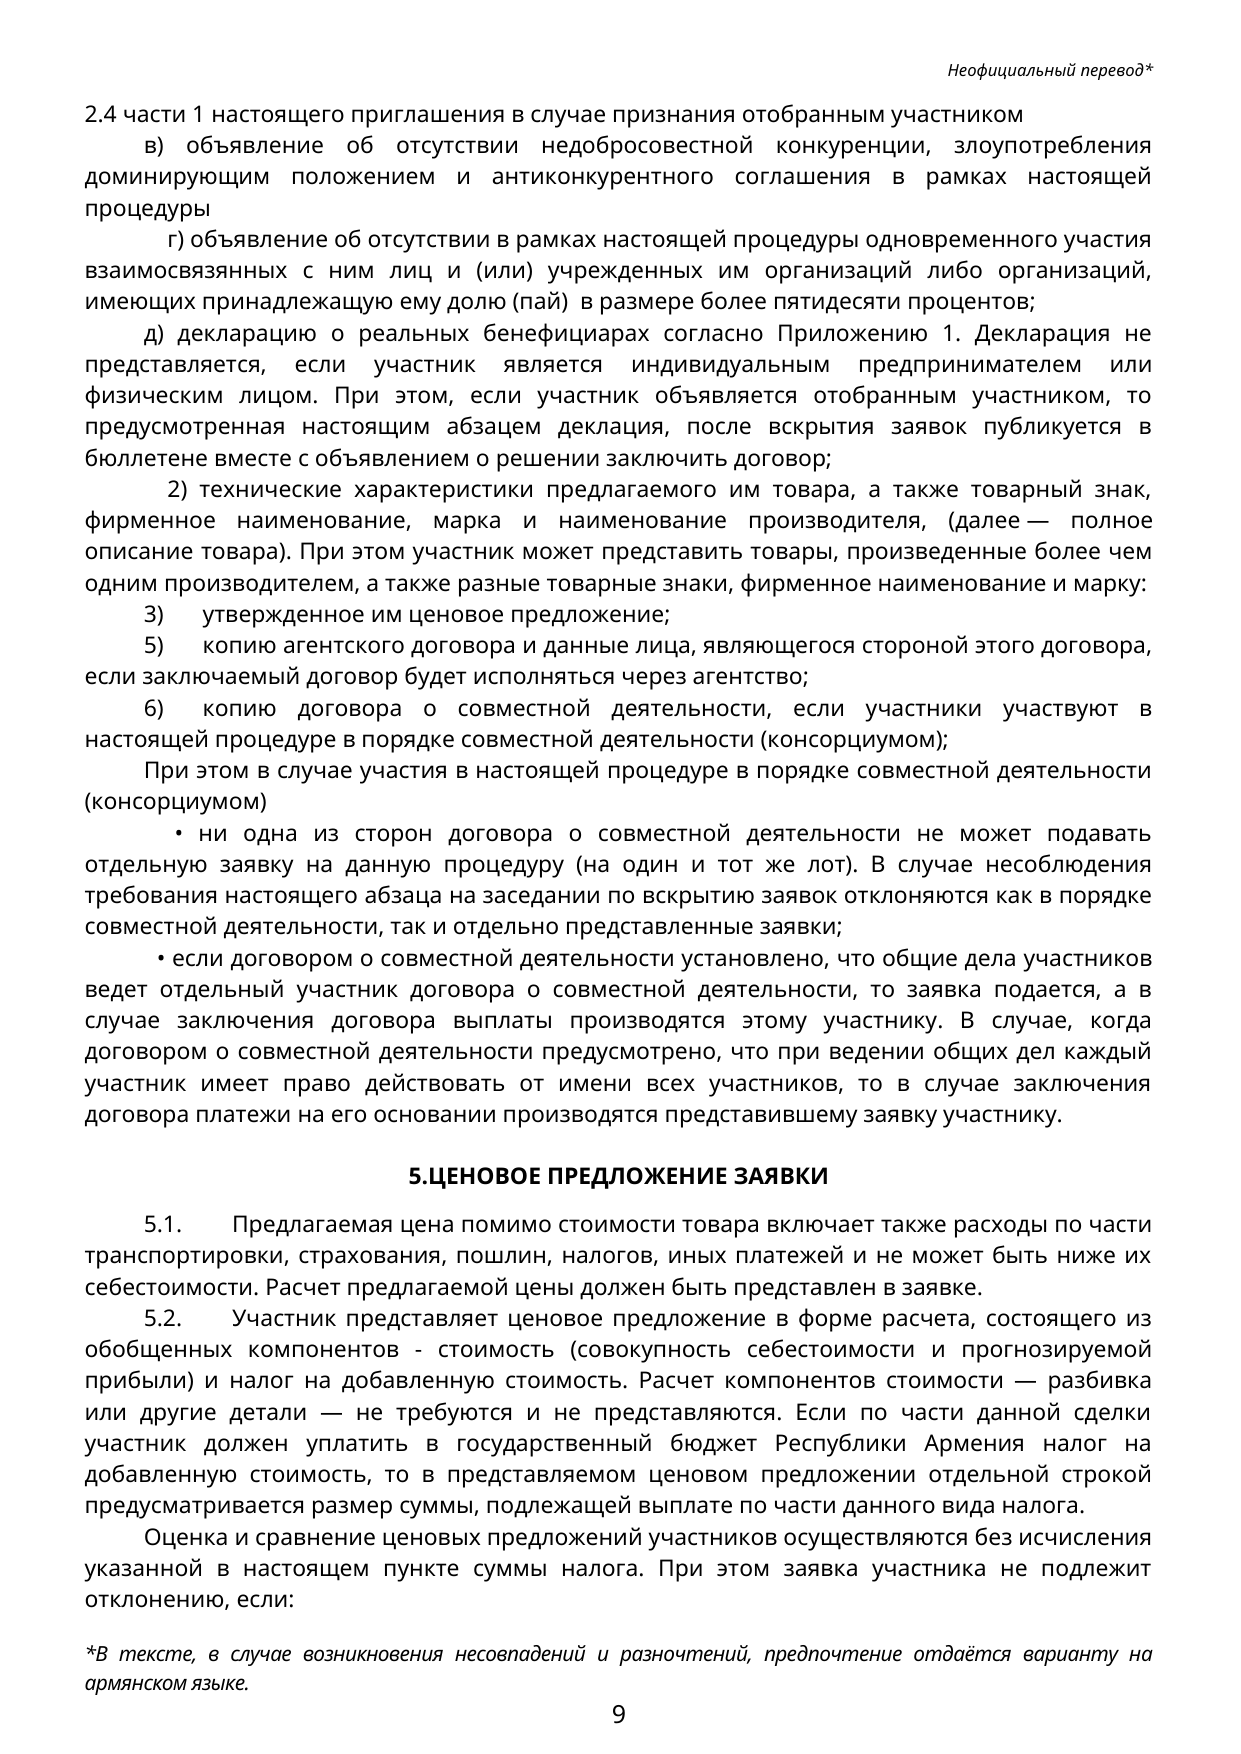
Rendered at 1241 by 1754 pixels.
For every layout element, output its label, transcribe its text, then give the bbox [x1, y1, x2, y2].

text 2) технические характеристики предлагаемого им товара, а также товарный знак, фирменное наименование, марка и наименование производителя, (далее — полное описание товара). При этом участник может представить товары, произведенные более чем одним производителем, а также разные товарные знаки, фирменное наименование и марку: [84, 473, 1153, 598]
text 5.ЦЕНОВОЕ ПРЕДЛОЖЕНИЕ ЗАЯВКИ [84, 1160, 1153, 1192]
text 6) копию договора о совместной деятельности, если участники участвуют в настоящей процедуре в порядке совместной деятельности (консорциумом); [84, 692, 1153, 754]
text 5) копию агентского договора и данные лица, являющегося стороной этого договора, если заключаемый договор будет исполняться через агентство; [84, 629, 1153, 692]
text 5.2. Участник представляет ценовое предложение в форме расчета, состоящего из обобщенных компонентов - стоимость (совокупность себестоимости и прогнозируемой прибыли) и налог на добавленную стоимость. Расчет компонентов стоимости — разбивка или другие детали — не требуются и не представляются. Если по части данной сделки участник должен уплатить в государственный бюджет Республики Армения налог на добавленную стоимость, то в представляемом ценовом предложении отдельной строкой предусматривается размер суммы, подлежащей выплате по части данного вида налога. [84, 1302, 1153, 1521]
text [84, 98, 1153, 129]
text • если договором о совместной деятельности установлено, что общие дела участников ведет отдельный участник договора о совместной деятельности, то заявка подается, а в случае заключения договора выплаты производятся этому участнику. В случае, когда договором о совместной деятельности предусмотрено, что при ведении общих дел каждый участник имеет право действовать от имени всех участников, то в случае заключения договора платежи на его основании производятся представившему заявку участнику. [84, 942, 1153, 1129]
text г) объявление об отсутствии в рамках настоящей процедуры одновременного участия взаимосвязянных с ним лиц и (или) учрежденных им организаций либо организаций, имеющих принадлежащую ему долю (пай) в размере более пятидесяти процентов; [84, 223, 1153, 317]
text 5.1. Предлагаемая цена помимо стоимости товара включает также расходы по части транспортировки, страхования, пошлин, налогов, иных платежей и не может быть ниже их себестоимости. Расчет предлагаемой цены должен быть представлен в заявке. [84, 1208, 1153, 1302]
text • ни одна из сторон договора о совместной деятельности не может подавать отдельную заявку на данную процедуру (на один и тот же лот). В случае несоблюдения требования настоящего абзаца на заседании по вскрытию заявок отклоняются как в порядке совместной деятельности, так и отдельно представленные заявки; [84, 817, 1153, 942]
text в) объявление об отсутствии недобросовестной конкуренции, злоупотребления доминирующим положением и антиконкурентного соглашения в рамках настоящей процедуры [84, 129, 1153, 223]
text 3) утвержденное им ценовое предложение; [84, 598, 1153, 629]
text Оценка и сравнение ценовых предложений участников осуществляются без исчисления указанной в настоящем пункте суммы налога. При этом заявка участника не подлежит отклонению, если: [84, 1521, 1153, 1614]
text д) декларацию о реальных бенефициарах согласно Приложению 1. Декларация не представляется, если участник является индивидуальным предпринимателем или физическим лицом. При этом, если участник объявляется отобранным участником, то предусмотренная настоящим абзацем деклация, после вскрытия заявок публикуется в бюллетене вместе с объявлением о решении заключить договор; [84, 317, 1153, 473]
text При этом в случае участия в настоящей процедуре в порядке совместной деятельности (консорциумом) [84, 754, 1153, 817]
